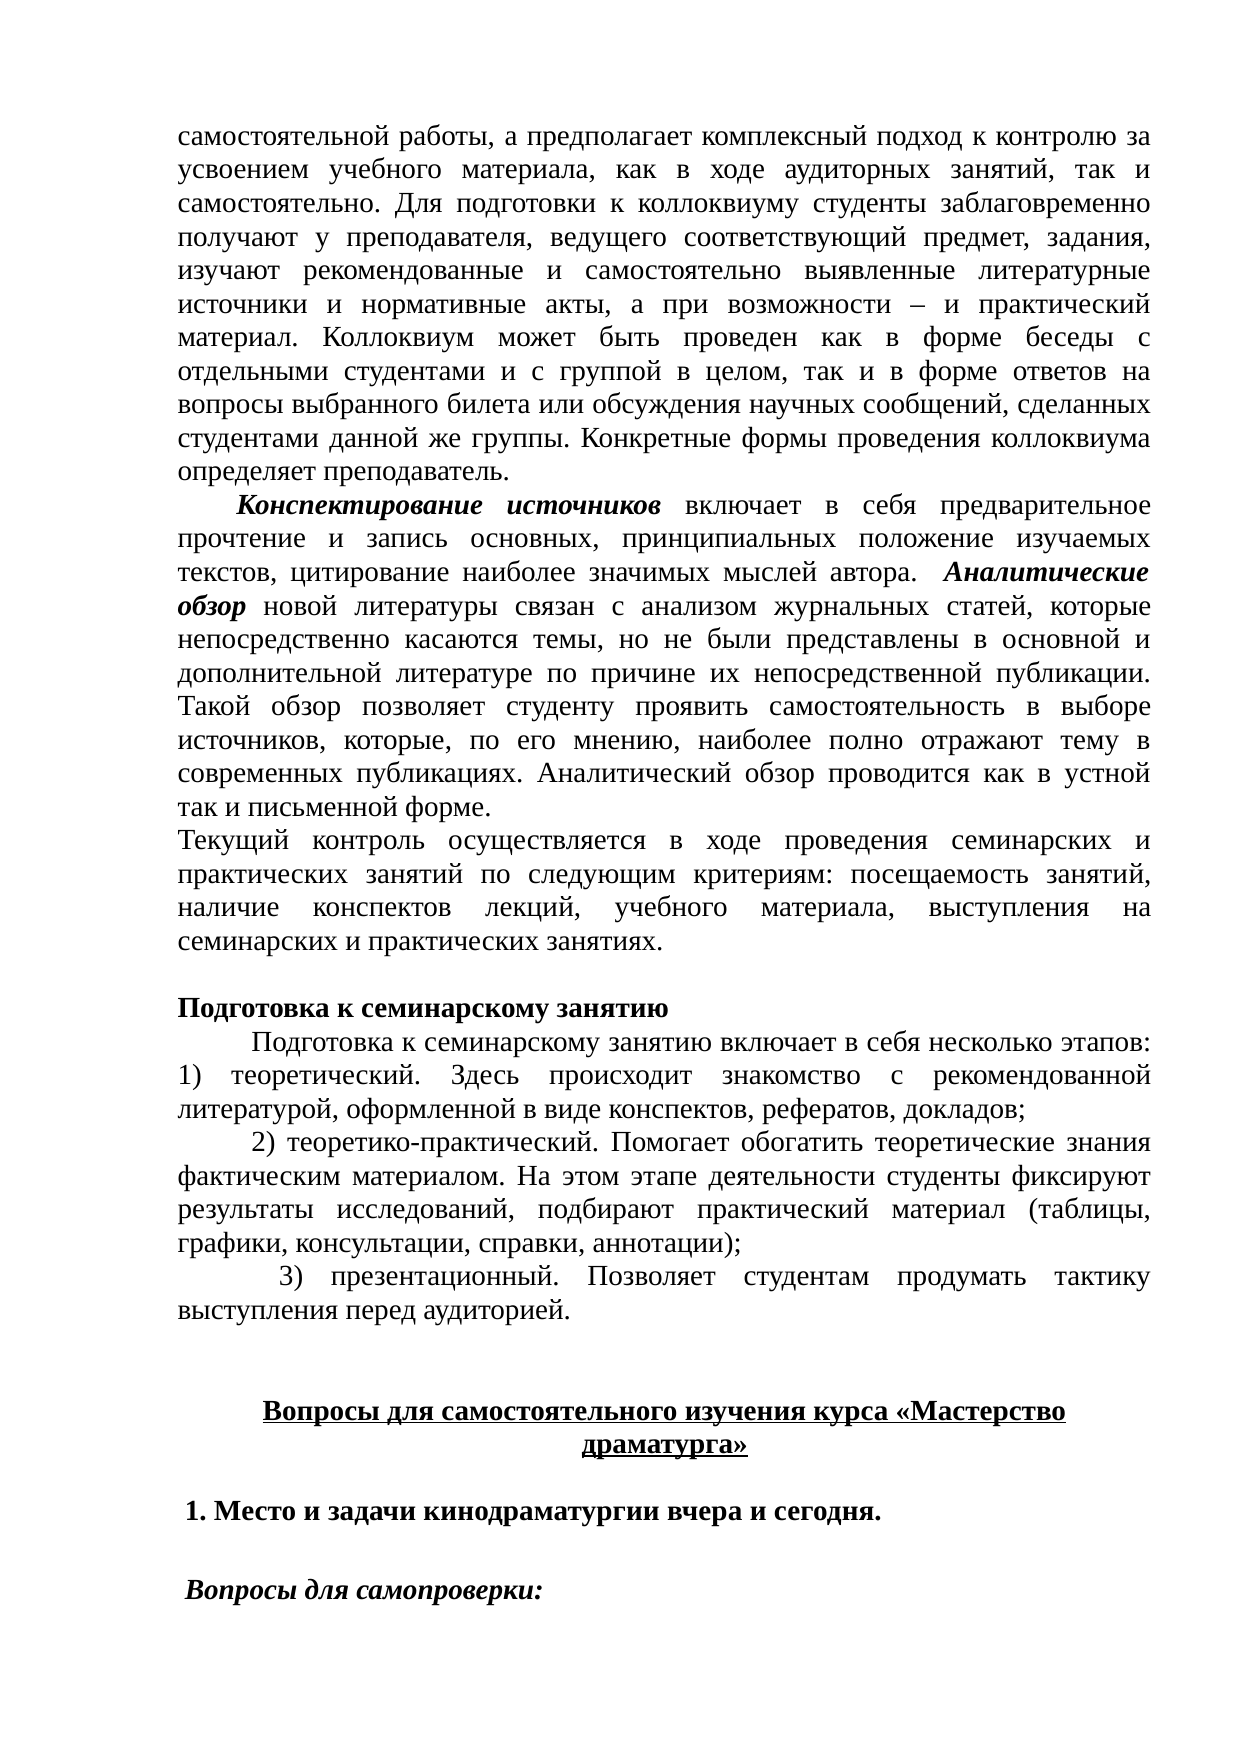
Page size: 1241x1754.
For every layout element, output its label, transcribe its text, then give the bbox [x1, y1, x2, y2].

text Конспектирование источников включает в себя предварительное прочтение и запись основных, принципиальных положение изучаемых текстов, цитирование наиболее значимых мыслей автора. Аналитические обзор новой литературы связан с анализом журнальных статей, которые непосредственно касаются темы, но не были представлены в основной и дополнительной литературе по причине их непосредственной публикации. Такой обзор позволяет студенту проявить самостоятельность в выборе источников, которые, по его мнению, наиболее полно отражают тему в современных публикациях. Аналитический обзор проводится как в устной так и письменной форме. [177, 487, 1152, 822]
text Вопросы для самопроверки: [177, 1572, 1152, 1606]
text Подготовка к семинарскому занятию [177, 990, 1152, 1024]
text 3) презентационный. Позволяет студентам продумать тактику выступления перед аудиторией. [177, 1258, 1152, 1326]
text Вопросы для самостоятельного изучения курса «Мастерство драматурга» [177, 1393, 1152, 1460]
text Подготовка к семинарскому занятию включает в себя несколько этапов: 1) теоретический. Здесь происходит знакомство с рекомендованной литературой, оформленной в виде конспектов, рефератов, докладов; [177, 1024, 1152, 1124]
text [177, 118, 1152, 487]
text 2) теоретико-практический. Помогает обогатить теоретические знания фактическим материалом. На этом этапе деятельности студенты фиксируют результаты исследований, подбирают практический материал (таблицы, графики, консультации, справки, аннотации); [177, 1124, 1152, 1258]
text 1. Место и задачи кинодраматургии вчера и сегодня. [177, 1493, 1152, 1527]
text Текущий контроль осуществляется в ходе проведения семинарских и практических занятий по следующим критериям: посещаемость занятий, наличие конспектов лекций, учебного материала, выступления на семинарских и практических занятиях. [177, 822, 1152, 957]
